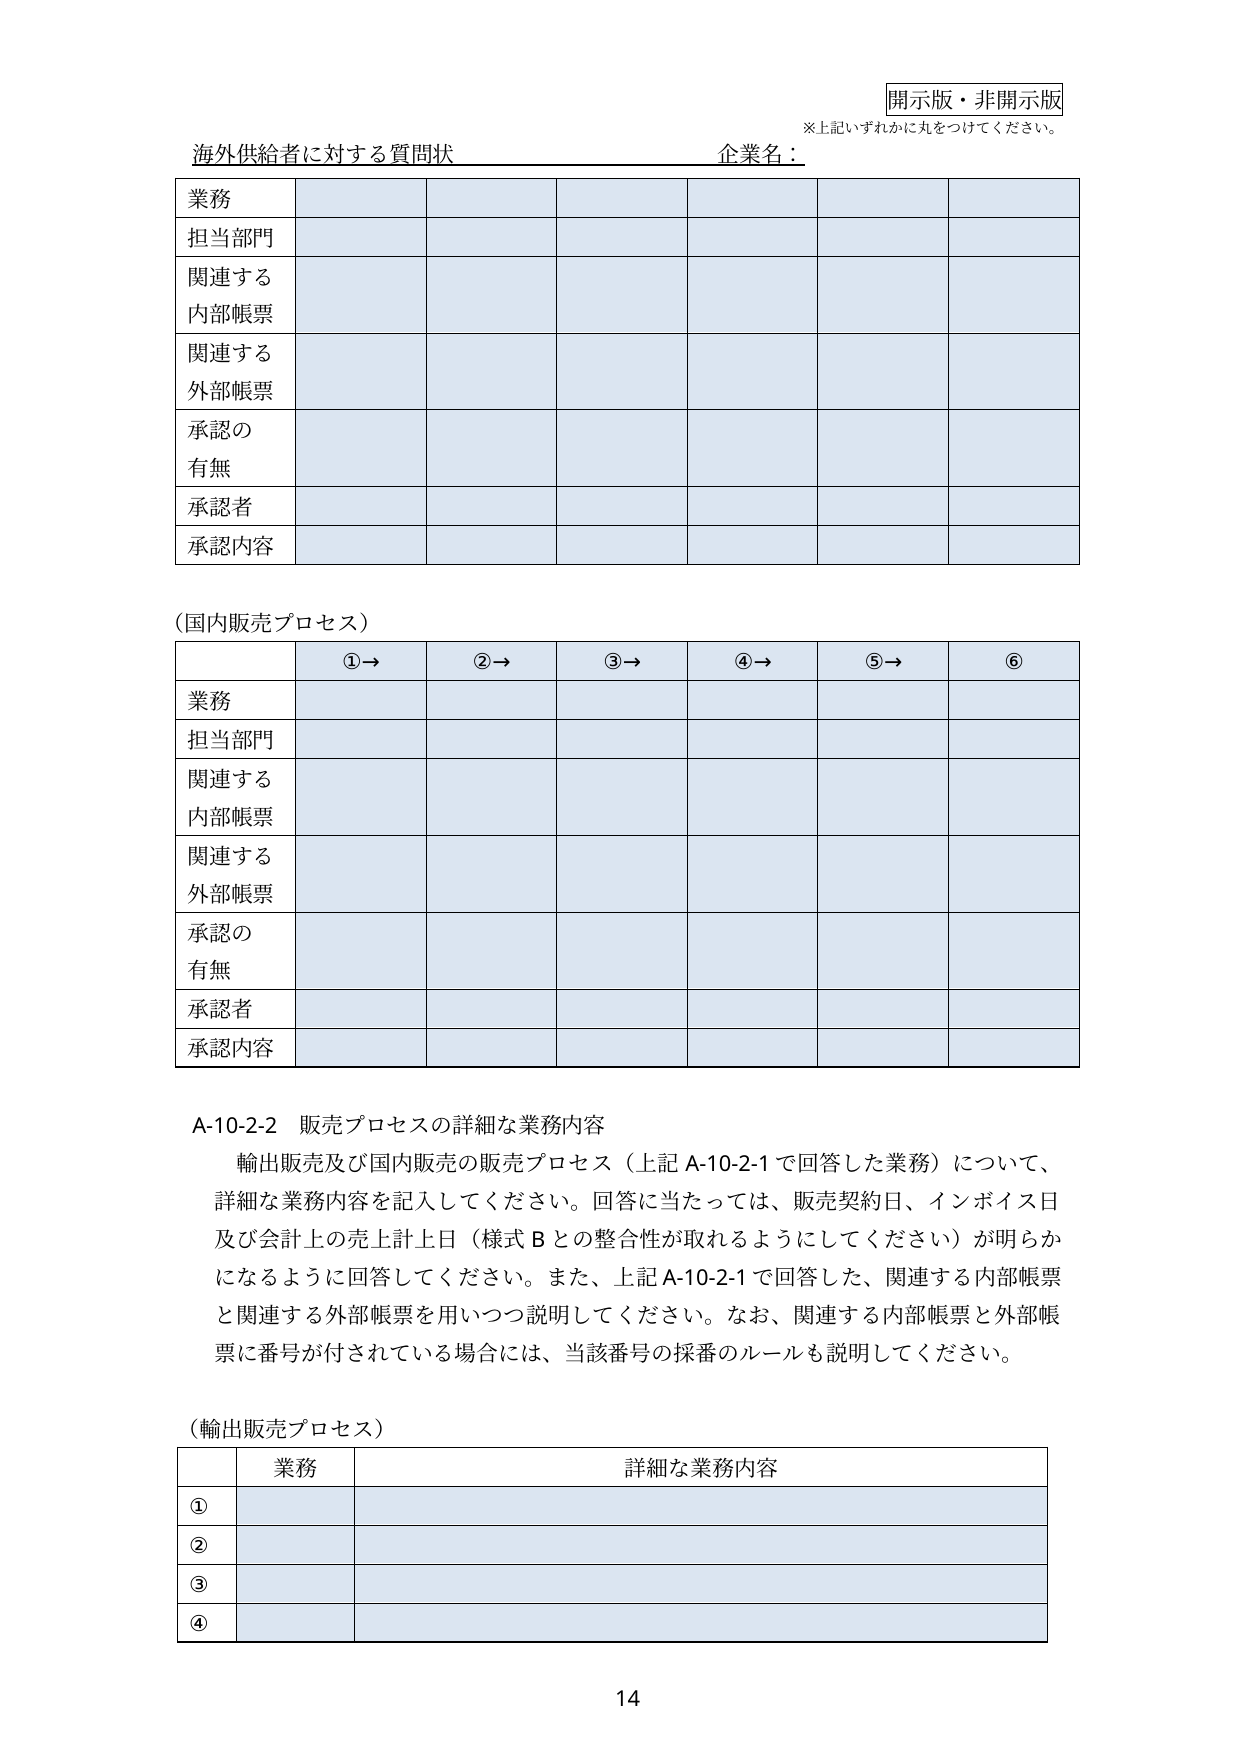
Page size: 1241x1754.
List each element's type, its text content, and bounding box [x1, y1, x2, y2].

table_cell 承認者 [176, 990, 295, 1027]
table_cell [688, 913, 817, 988]
table_cell [296, 334, 426, 409]
table_cell [296, 410, 426, 486]
table_cell [818, 526, 948, 564]
table_cell ④ [178, 1604, 236, 1641]
table_cell [949, 1029, 1079, 1066]
table_cell [557, 681, 687, 719]
table_cell ① [178, 1487, 236, 1524]
table_cell [557, 487, 687, 525]
table_cell [688, 487, 817, 525]
table_cell [818, 759, 948, 835]
table_header ②→ [427, 642, 556, 680]
table_cell 担当部門 [176, 218, 295, 256]
table_cell 承認の 有無 [176, 410, 295, 486]
table_cell [557, 218, 687, 256]
table_cell 関連する 外部帳票 [176, 836, 295, 912]
table_cell [296, 487, 426, 525]
table_header [176, 642, 295, 680]
subtitle A-10-2-2 販売プロセスの詳細な業務内容 [192, 1105, 1063, 1143]
table_cell [949, 526, 1079, 564]
table_cell [818, 487, 948, 525]
table_cell [427, 334, 556, 409]
table_cell [427, 720, 556, 758]
table_cell [557, 526, 687, 564]
table_cell [557, 410, 687, 486]
table_cell [557, 334, 687, 409]
table_cell [557, 759, 687, 835]
table_cell [949, 487, 1079, 525]
table_cell [688, 526, 817, 564]
table_cell 担当部門 [176, 720, 295, 758]
table_cell [427, 990, 556, 1027]
table_cell [688, 990, 817, 1027]
table_cell [296, 1029, 426, 1066]
table_cell [296, 179, 426, 217]
table_cell [688, 410, 817, 486]
table_cell [949, 990, 1079, 1027]
table_cell [949, 218, 1079, 256]
table_cell [818, 334, 948, 409]
table_cell [427, 526, 556, 564]
table_cell [688, 759, 817, 835]
table_cell [949, 410, 1079, 486]
table_header ⑥ [949, 642, 1079, 680]
table_cell [355, 1526, 1047, 1563]
table_cell [427, 759, 556, 835]
table_cell 関連する 外部帳票 [176, 334, 295, 409]
table_cell [818, 720, 948, 758]
table_cell [688, 681, 817, 719]
table_cell [237, 1604, 354, 1641]
table_cell [818, 257, 948, 332]
table_header 詳細な業務内容 [355, 1448, 1047, 1486]
table_cell [818, 681, 948, 719]
table_cell ③ [178, 1565, 236, 1602]
table_cell [818, 410, 948, 486]
table_cell [296, 913, 426, 988]
table_cell [237, 1526, 354, 1563]
table_cell [818, 218, 948, 256]
table_header ⑤→ [818, 642, 948, 680]
table_cell [427, 913, 556, 988]
table_cell [557, 257, 687, 332]
table_cell 承認内容 [176, 526, 295, 564]
table_cell [818, 913, 948, 988]
table_cell [296, 990, 426, 1027]
table_cell ② [178, 1526, 236, 1563]
table_cell [557, 720, 687, 758]
table_cell [688, 334, 817, 409]
table_cell [688, 836, 817, 912]
table_cell [949, 759, 1079, 835]
table_cell [818, 179, 948, 217]
table_cell [688, 1029, 817, 1066]
table_header [178, 1448, 236, 1486]
table_cell [818, 1029, 948, 1066]
table_cell [688, 257, 817, 332]
table_cell [296, 681, 426, 719]
table_cell [427, 1029, 556, 1066]
table_cell [949, 681, 1079, 719]
table_cell [557, 1029, 687, 1066]
table_cell [427, 681, 556, 719]
table_cell [818, 990, 948, 1027]
table_cell 業務 [176, 681, 295, 719]
table_cell [949, 720, 1079, 758]
table_cell [818, 836, 948, 912]
table_cell [427, 218, 556, 256]
text （国内販売プロセス） [162, 603, 1063, 641]
table_header ③→ [557, 642, 687, 680]
table_cell [427, 487, 556, 525]
table_cell 承認者 [176, 487, 295, 525]
table_cell [557, 836, 687, 912]
table_cell [355, 1565, 1047, 1602]
table_header 業務 [237, 1448, 354, 1486]
table_header ①→ [296, 642, 426, 680]
table_cell [688, 218, 817, 256]
table_cell [949, 913, 1079, 988]
table_cell [427, 257, 556, 332]
table_cell 関連する 内部帳票 [176, 257, 295, 332]
table_cell [296, 526, 426, 564]
table_cell [427, 179, 556, 217]
table_cell [557, 913, 687, 988]
table_cell [557, 179, 687, 217]
text 輸出販売及び国内販売の販売プロセス（上記A-10-2-1で回答した業務）について、詳細な業務内容を記入してください。回答に当たっては、販売契約日、インボイス日及び会計上の売上計上日（様式Bとの整合性が取れるようにしてください）が明らかになるように回答してください。また、上記A-10-2-1で回答した、関連する内部帳票と関連する外部帳票を用いつつ説明してください。なお、関連する内部帳票と外部帳票に番号が付されている場合には、当該番号の採番のルールも説明してください。 [214, 1143, 1063, 1371]
table_cell [949, 334, 1079, 409]
table_cell [688, 720, 817, 758]
table_cell 承認の 有無 [176, 913, 295, 988]
table_cell 関連する 内部帳票 [176, 759, 295, 835]
table_cell 承認内容 [176, 1029, 295, 1066]
table_cell [427, 410, 556, 486]
table_cell [355, 1487, 1047, 1524]
table_header ④→ [688, 642, 817, 680]
table_cell [296, 836, 426, 912]
text （輸出販売プロセス） [177, 1409, 1063, 1447]
table_cell [557, 990, 687, 1027]
table_cell [688, 179, 817, 217]
table_cell [949, 179, 1079, 217]
table_cell [949, 836, 1079, 912]
table_cell [296, 720, 426, 758]
table_cell [296, 759, 426, 835]
table_cell [427, 836, 556, 912]
table_cell [237, 1565, 354, 1602]
table_cell 業務 [176, 179, 295, 217]
table_cell [949, 257, 1079, 332]
table_cell [296, 218, 426, 256]
table_cell [237, 1487, 354, 1524]
table_cell [296, 257, 426, 332]
table_cell [355, 1604, 1047, 1641]
